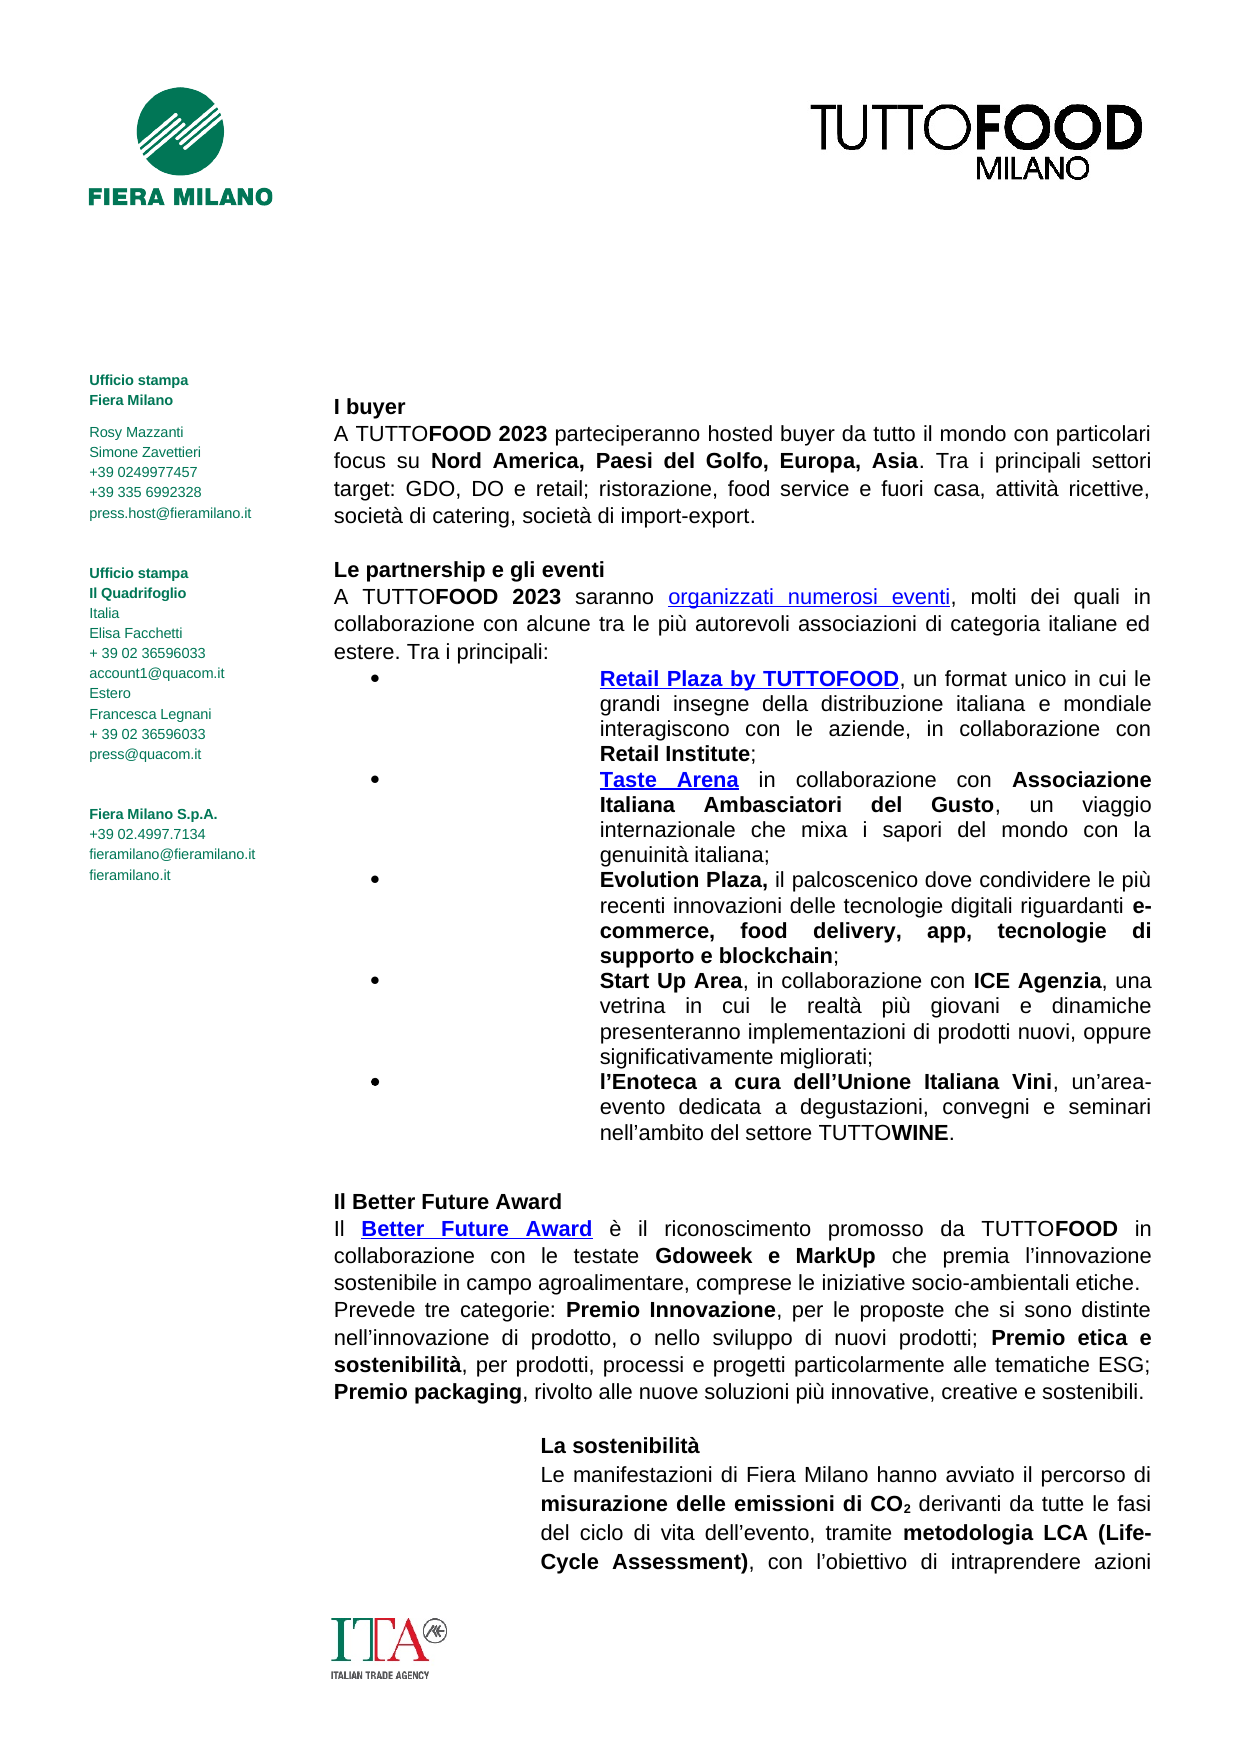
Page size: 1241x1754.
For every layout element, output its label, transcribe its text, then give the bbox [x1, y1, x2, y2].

text Il Better Future Award è il riconoscimento promosso da TUTTOFOOD in collaborazione con le testate Gdoweek e MarkUp che premia l’innovazione sostenibile in campo agroalimentare, comprese le iniziative socio-ambientali etiche. [89, 1216, 1152, 1295]
picture [331, 1618, 447, 1679]
text A TUTTOFOOD 2023 saranno organizzati numerosi eventi, molti dei quali in collaborazione con alcune tra le più autorevoli associazioni di categoria italiane ed estere. Tra i principali: [89, 584, 1152, 664]
list l’Enoteca a cura dell’Unione Italiana Vini, un’area-evento dedicata a degustazioni, convegni e seminari nell’ambito del settore TUTTOWINE. [126, 1069, 1152, 1145]
text I buyer [89, 394, 1152, 419]
text La sostenibilità [295, 1433, 1152, 1458]
list Evolution Plaza, il palcoscenico dove condividere le più recenti innovazioni delle tecnologie digitali riguardanti e-commerce, food delivery, app, tecnologie di supporto e blockchain; [126, 867, 1152, 968]
text Il Better Future Award [89, 1188, 1152, 1214]
list Start Up Area, in collaborazione con ICE Agenzia, una vetrina in cui le realtà più giovani e dinamiche presenteranno implementazioni di prodotti nuovi, oppure significativamente migliorati; [126, 968, 1152, 1069]
text A TUTTOFOOD 2023 parteciperanno hosted buyer da tutto il mondo con particolari focus su Nord America, Paesi del Golfo, Europa, Asia. Tra i principali settori target: GDO, DO e retail; ristorazione, food service e fuori casa, attività ricettive, società di catering, società di import-export. [89, 421, 1152, 528]
picture [800, 93, 1148, 187]
picture [88, 87, 273, 206]
list Taste Arena in collaborazione con Associazione Italiana Ambasciatori del Gusto, un viaggio internazionale che mixa i sapori del mondo con la genuinità italiana; [126, 767, 1152, 867]
text Le partnership e gli eventi [89, 557, 1152, 582]
list Retail Plaza by TUTTOFOOD, un format unico in cui le grandi insegne della distribuzione italiana e mondiale interagiscono con le aziende, in collaborazione con Retail Institute; [126, 666, 1152, 767]
text Prevede tre categorie: Premio Innovazione, per le proposte che si sono distinte nell’innovazione di prodotto, o nello sviluppo di nuovi prodotti; Premio etica e sostenibilità, per prodotti, processi e progetti particolarmente alle tematiche ESG; Premio packaging, rivolto alle nuove soluzioni più innovative, creative e sostenibili. [89, 1297, 1152, 1404]
